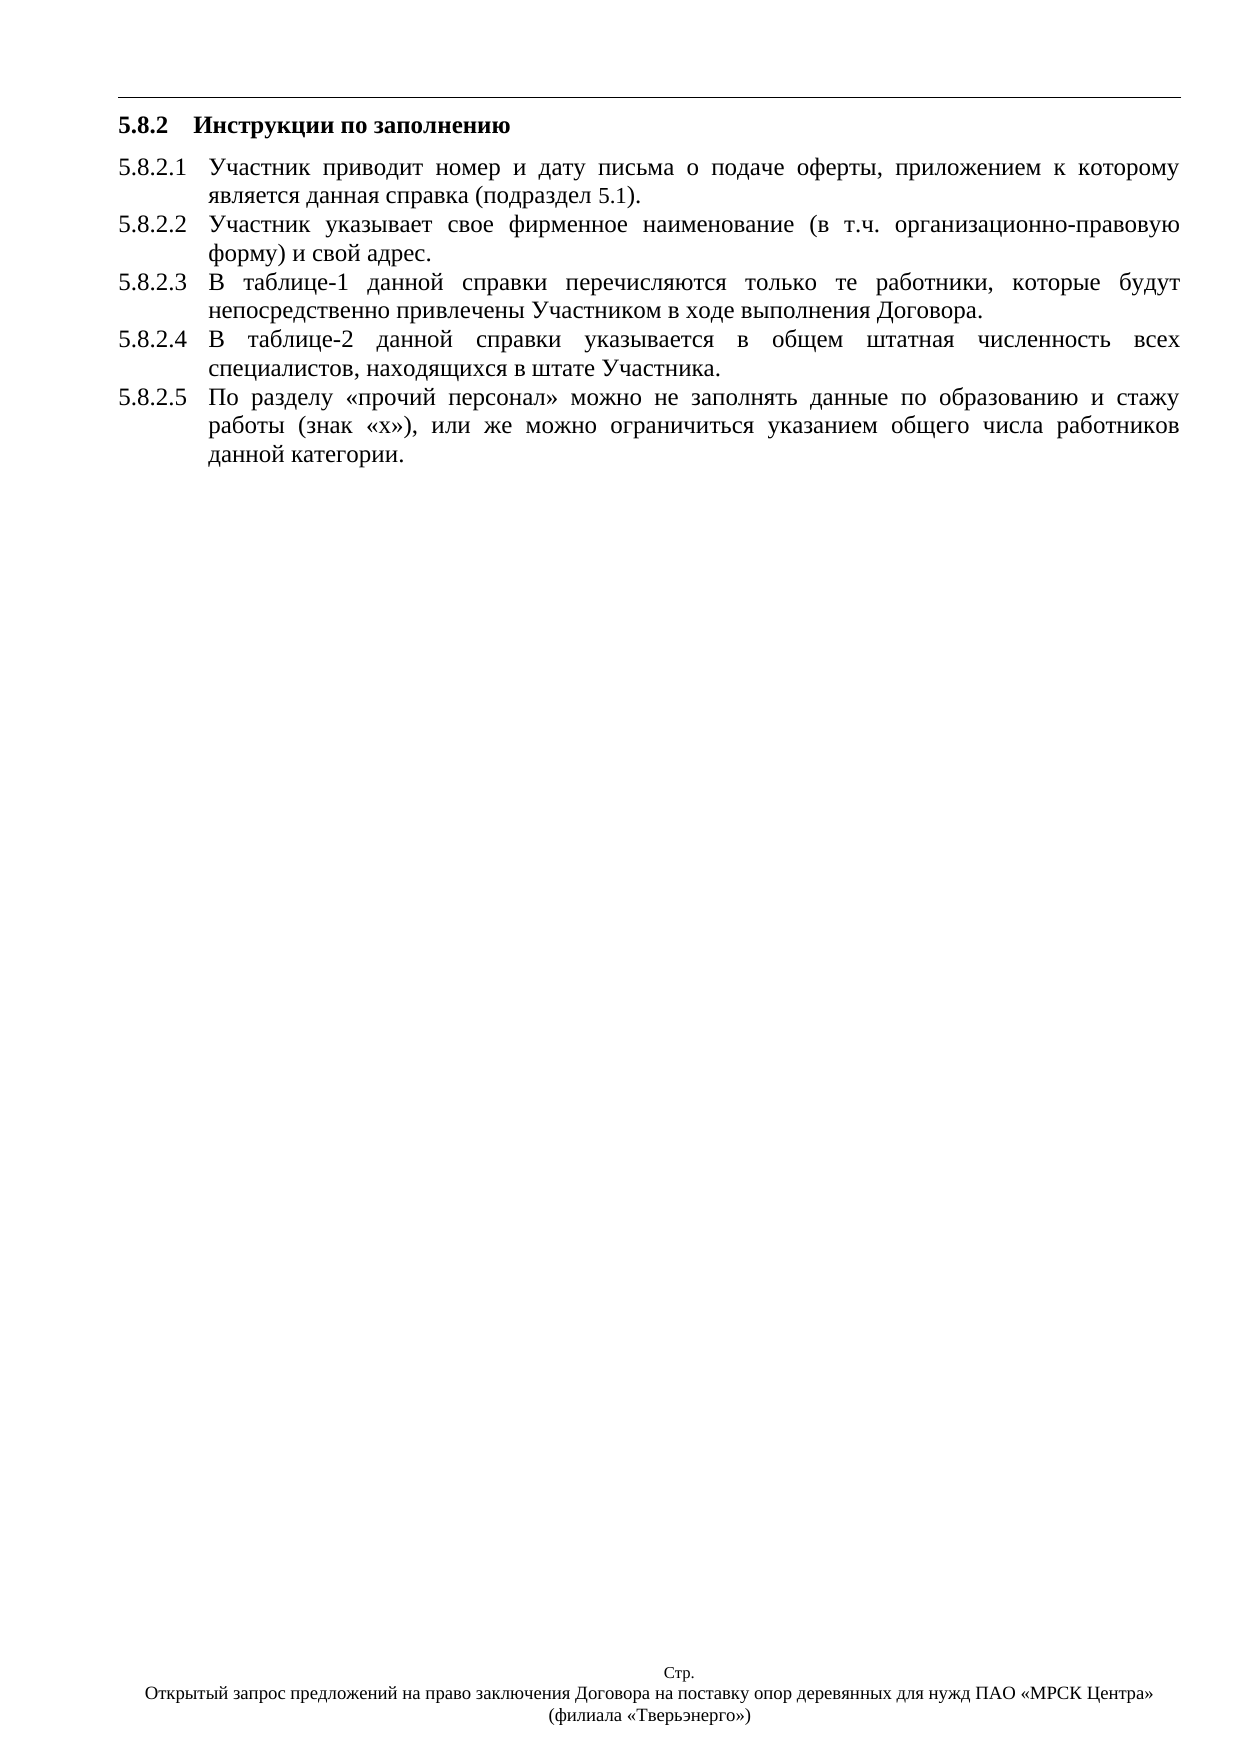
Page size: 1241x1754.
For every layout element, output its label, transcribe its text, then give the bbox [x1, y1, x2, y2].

list По разделу «прочий персонал» можно не заполнять данные по образованию и стажу работы (знак «х»), или же можно ограничиться указанием общего числа работников данной категории. [118, 382, 1181, 468]
list Участник приводит номер и дату письма о подаче оферты, приложением к которому является данная справка (подраздел 5.1). [118, 152, 1181, 209]
list В таблице-2 данной справки указывается в общем штатная численность всех специалистов, находящихся в штате Участника. [118, 324, 1181, 382]
list В таблице-1 данной справки перечисляются только те работники, которые будут непосредственно привлечены Участником в ходе выполнения Договора. [118, 267, 1181, 324]
subtitle Инструкции по заполнению [118, 111, 1181, 139]
list Участник указывает свое фирменное наименование (в т.ч. организационно-правовую форму) и свой адрес. [118, 209, 1181, 267]
